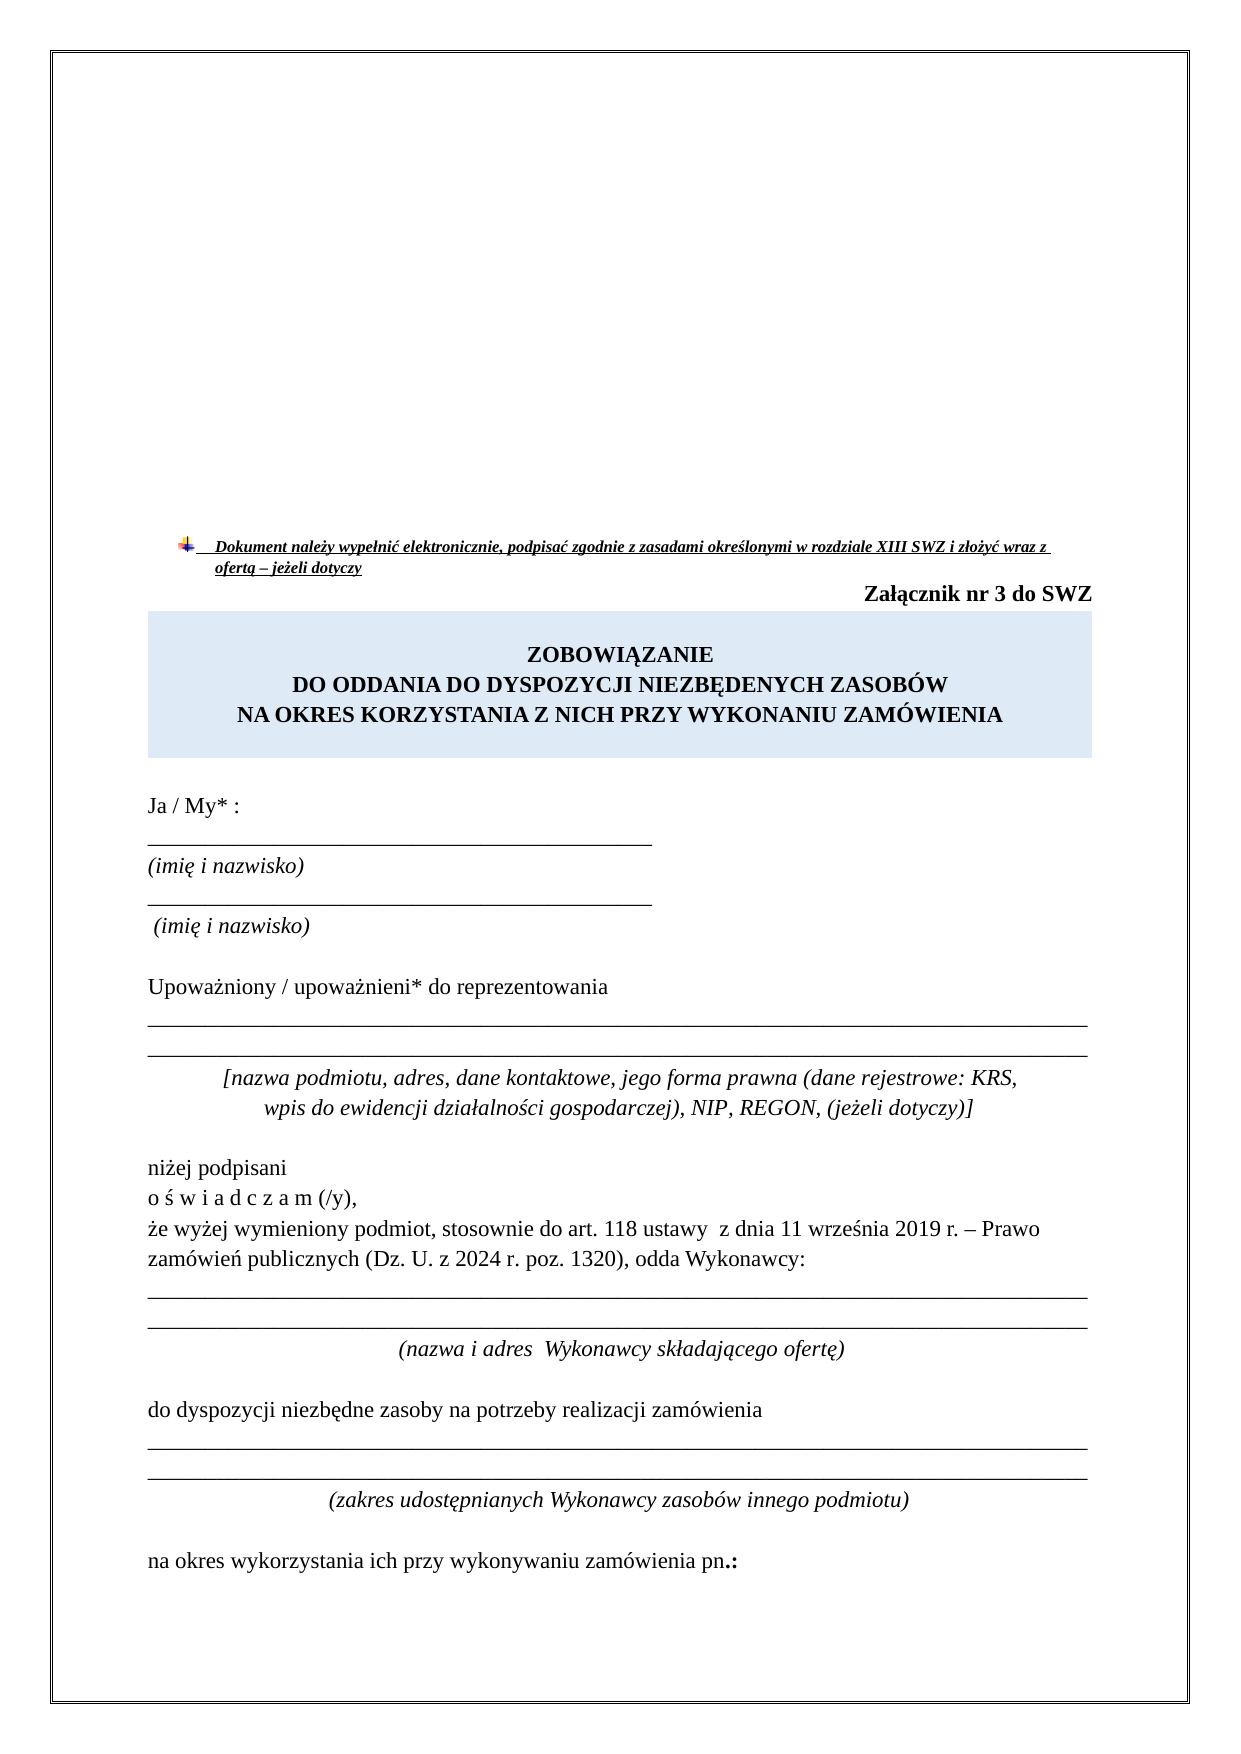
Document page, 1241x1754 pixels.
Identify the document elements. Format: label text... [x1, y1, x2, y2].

text że wyżej wymieniony podmiot, stosownie do art. 118 ustawy z dnia 11 września 2019 r. – Prawo zamówień publicznych (Dz. U. z 2024 r. poz. 1320), odda Wykonawcy: [148, 1215, 1092, 1271]
list Dokument należy wypełnić elektronicznie, podpisać zgodnie z zasadami określonymi w rozdziale XIII SWZ i złożyć wraz z ofertą – jeżeli dotyczy [177, 534, 1092, 577]
text __________________________________________________________________________________ [148, 1456, 1092, 1483]
text ____________________________________________ [148, 822, 1092, 848]
text ____________________________________________ [148, 882, 1092, 909]
text ZOBOWIĄZANIE [148, 641, 1092, 667]
text niżej podpisani [148, 1154, 1092, 1181]
text NA OKRES KORZYSTANIA Z NICH PRZY WYKONANIU ZAMÓWIENIA [148, 701, 1092, 727]
text na okres wykorzystania ich przy wykonywaniu zamówienia pn.: [148, 1547, 1092, 1573]
text __________________________________________________________________________________ [148, 1033, 1092, 1060]
picture [178, 535, 195, 552]
text Upoważniony / upoważnieni* do reprezentowania [148, 973, 1092, 999]
text (zakres udostępnianych Wykonawcy zasobów innego podmiotu) [148, 1487, 1092, 1513]
text do dyspozycji niezbędne zasoby na potrzeby realizacji zamówienia [148, 1396, 1092, 1422]
text o ś w i a d c z a m (/y), [148, 1184, 1092, 1211]
text DO ODDANIA DO DYSPOZYCJI NIEZBĘDENYCH ZASOBÓW [148, 671, 1092, 697]
text (imię i nazwisko) [148, 852, 1092, 878]
text __________________________________________________________________________________ [148, 1426, 1092, 1452]
text Ja / My* : [148, 792, 1092, 818]
text Załącznik nr 3 do SWZ [148, 580, 1092, 607]
text __________________________________________________________________________________ [148, 1305, 1092, 1332]
text __________________________________________________________________________________ [148, 1275, 1092, 1301]
text __________________________________________________________________________________ [148, 1003, 1092, 1029]
text (nazwa i adres Wykonawcy składającego ofertę) [148, 1336, 1092, 1362]
text [nazwa podmiotu, adres, dane kontaktowe, jego forma prawna (dane rejestrowe: KRS, wpis do ewidencji działalności gospodarczej), NIP, REGON, (jeżeli dotyczy)] [148, 1064, 1092, 1120]
text (imię i nazwisko) [148, 913, 1092, 939]
